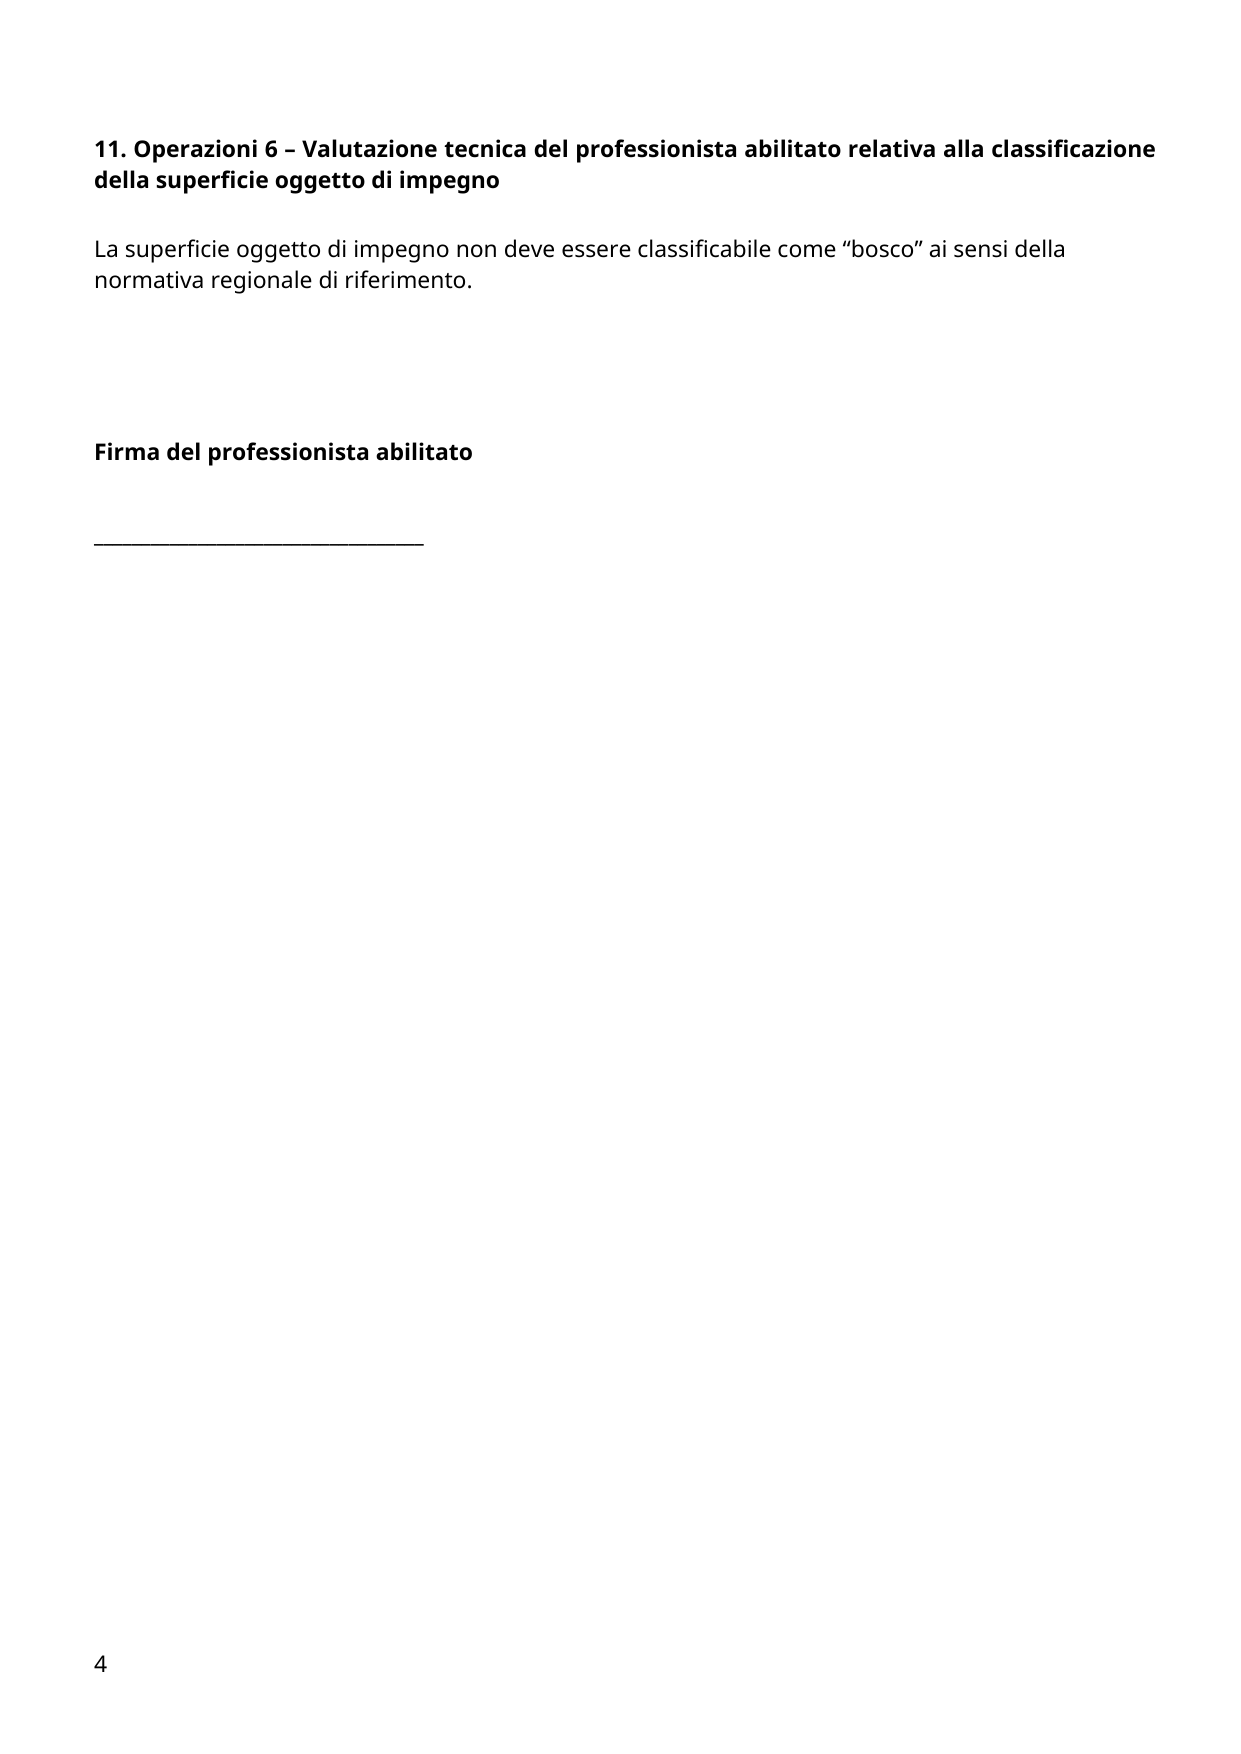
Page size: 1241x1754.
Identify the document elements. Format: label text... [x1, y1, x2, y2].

text La superficie oggetto di impegno non deve essere classificabile come “bosco” ai sensi della normativa regionale di riferimento. [94, 233, 1157, 295]
text 11. Operazioni 6 – Valutazione tecnica del professionista abilitato relativa alla classificazione della superficie oggetto di impegno [94, 133, 1157, 195]
text Firma del professionista abilitato [94, 436, 1157, 467]
text ___________________________________ [94, 517, 1157, 549]
